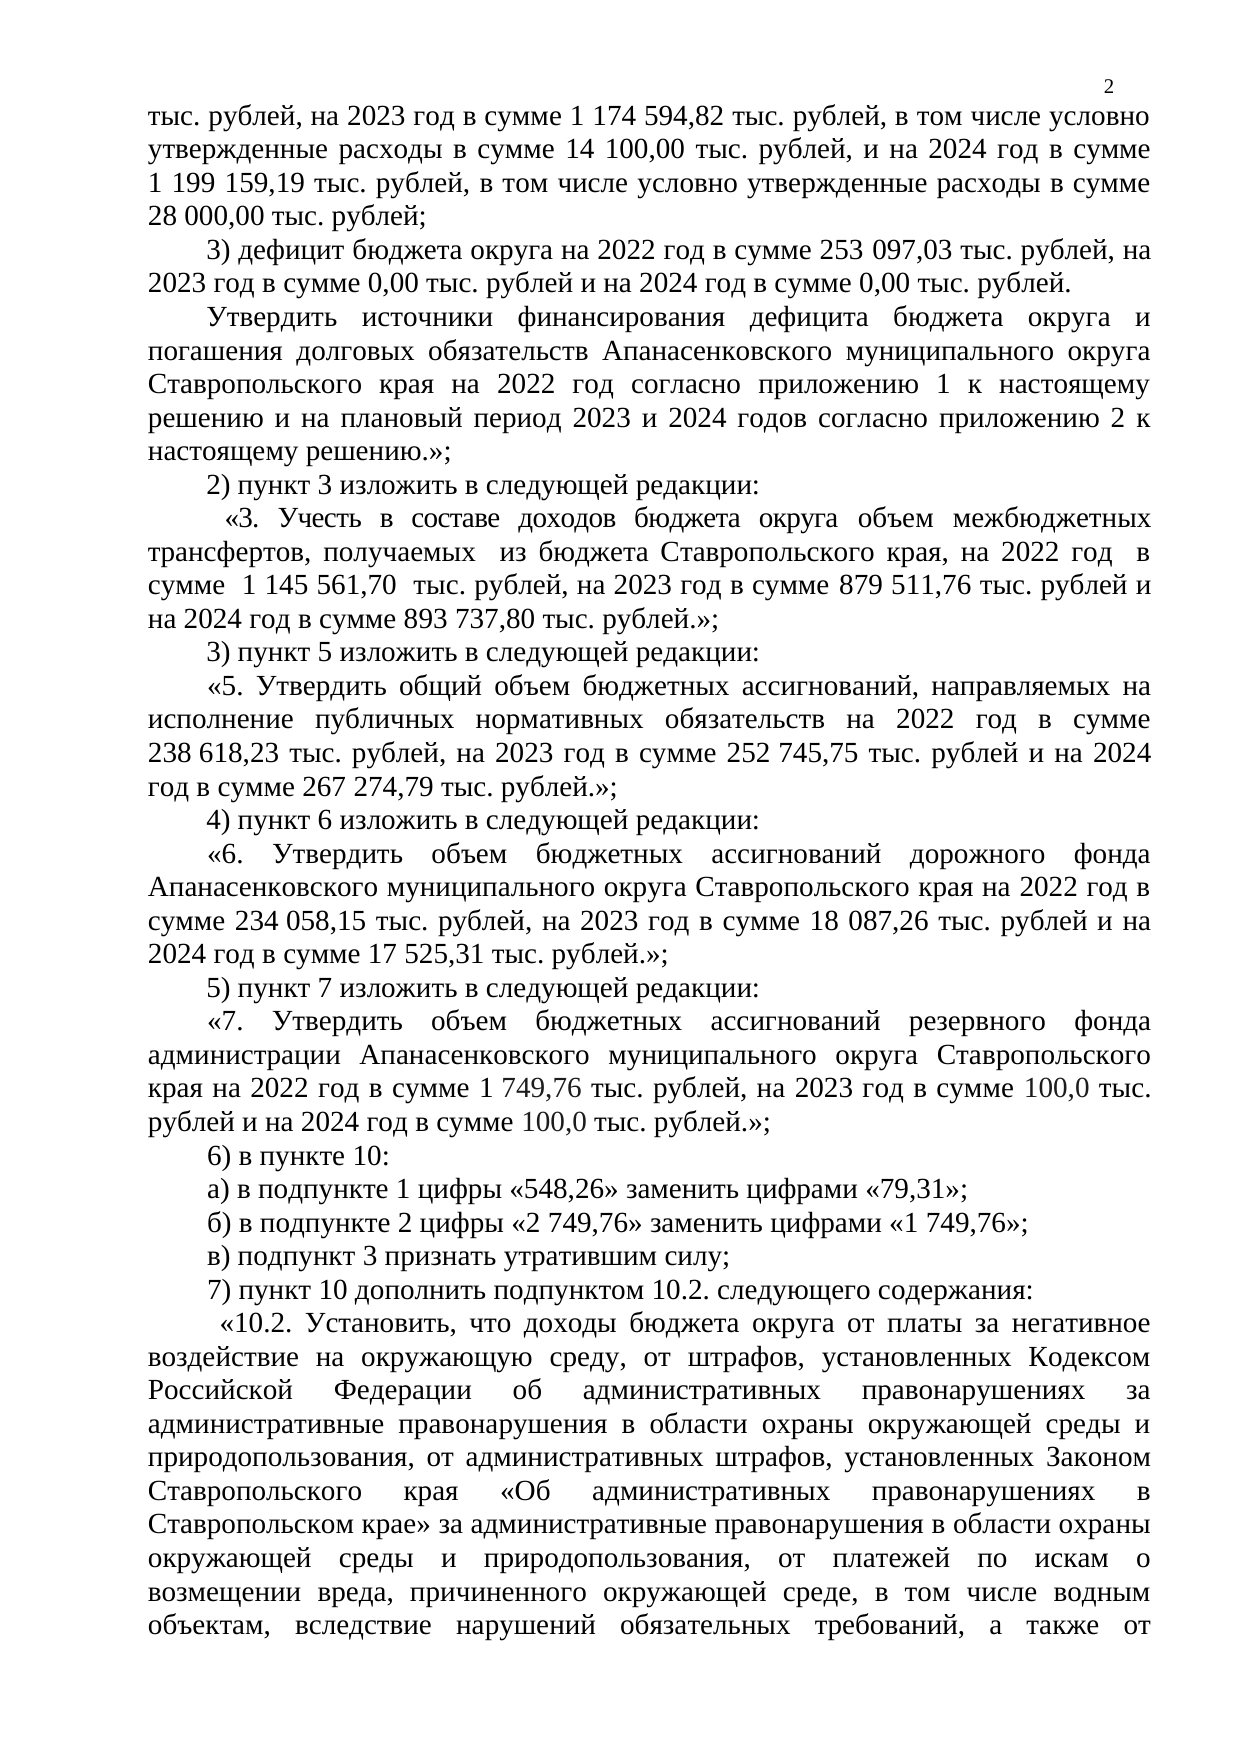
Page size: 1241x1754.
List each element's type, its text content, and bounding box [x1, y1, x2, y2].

text «3. Учесть в составе доходов бюджета округа объем межбюджетных трансфертов, получаемых из бюджета Ставропольского края, на 2022 год в сумме 1 145 561,70 тыс. рублей, на 2023 год в сумме 879 511,76 тыс. рублей и на 2024 год в сумме 893 737,80 тыс. рублей.»; [148, 500, 1152, 634]
text 3) дефицит бюджета округа на 2022 год в сумме 253 097,03 тыс. рублей, на 2023 год в сумме 0,00 тыс. рублей и на 2024 год в сумме 0,00 тыс. рублей. [148, 232, 1152, 299]
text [148, 1305, 1152, 1641]
text 5) пункт 7 изложить в следующей редакции: [148, 970, 1152, 1003]
text 2) пункт 3 изложить в следующей редакции: [148, 467, 1152, 500]
text а) в подпункте 1 цифры «548,26» заменить цифрами «79,31»; [148, 1171, 1152, 1205]
text б) в подпункте 2 цифры «2 749,76» заменить цифрами «1 749,76»; [148, 1205, 1152, 1238]
text «6. Утвердить объем бюджетных ассигнований дорожного фонда Апанасенковского муниципального округа Ставропольского края на 2022 год в сумме 234 058,15 тыс. рублей, на 2023 год в сумме 18 087,26 тыс. рублей и на 2024 год в сумме 17 525,31 тыс. рублей.»; [148, 836, 1152, 970]
text «7. Утвердить объем бюджетных ассигнований резервного фонда администрации Апанасенковского муниципального округа Ставропольского края на 2022 год в сумме 1 749,76 тыс. рублей, на 2023 год в сумме 100,0 тыс. рублей и на 2024 год в сумме 100,0 тыс. рублей.»; [148, 1003, 1152, 1138]
text Утвердить источники финансирования дефицита бюджета округа и погашения долговых обязательств Апанасенковского муниципального округа Ставропольского края на 2022 год согласно приложению 1 к настоящему решению и на плановый период 2023 и 2024 годов согласно приложению 2 к настоящему решению.»; [148, 299, 1152, 467]
text в) подпункт 3 признать утратившим силу; [148, 1238, 1152, 1272]
text 7) пункт 10 дополнить подпунктом 10.2. следующего содержания: [148, 1272, 1152, 1305]
text 4) пункт 6 изложить в следующей редакции: [148, 802, 1152, 836]
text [148, 98, 1152, 232]
text «5. Утвердить общий объем бюджетных ассигнований, направляемых на исполнение публичных нормативных обязательств на 2022 год в сумме 238 618,23 тыс. рублей, на 2023 год в сумме 252 745,75 тыс. рублей и на 2024 год в сумме 267 274,79 тыс. рублей.»; [148, 668, 1152, 802]
text 6) в пункте 10: [148, 1138, 1152, 1171]
text 3) пункт 5 изложить в следующей редакции: [148, 634, 1152, 668]
